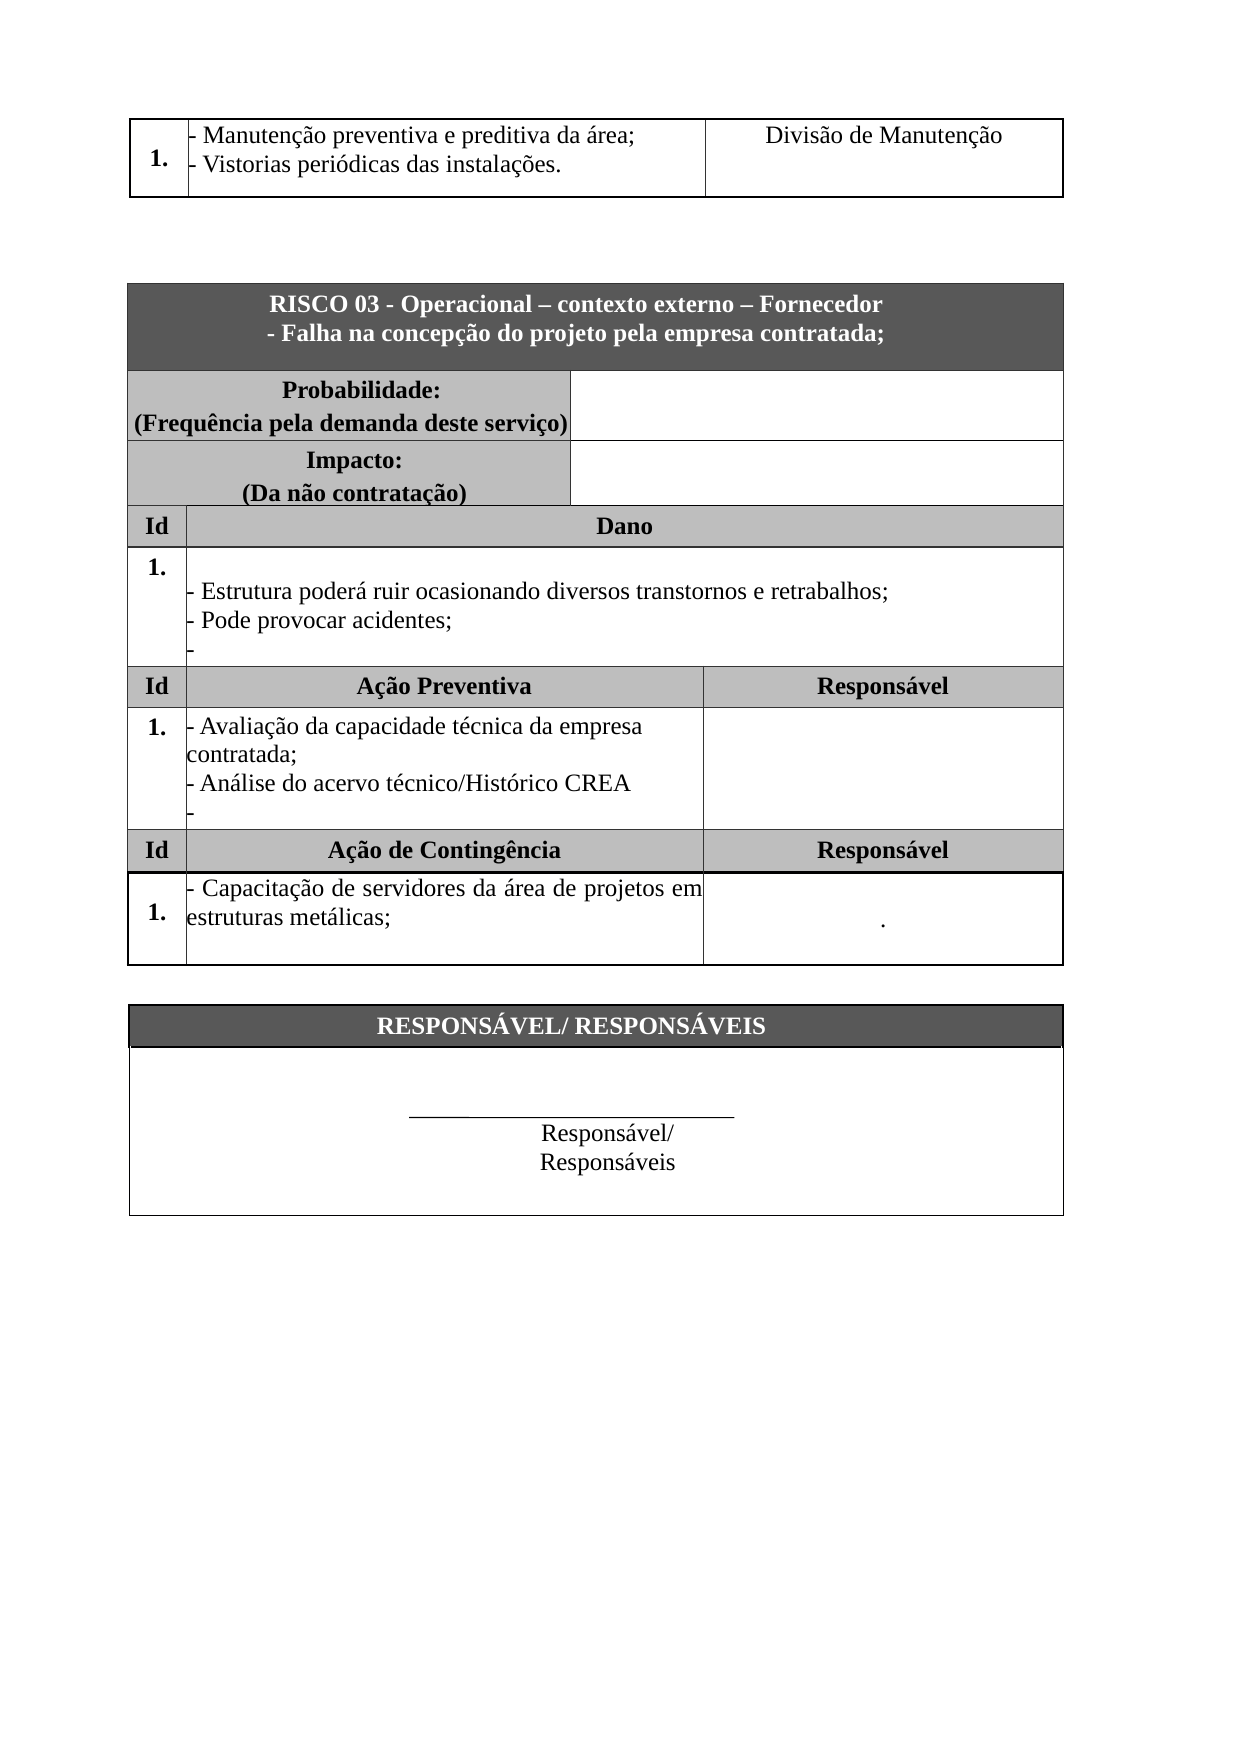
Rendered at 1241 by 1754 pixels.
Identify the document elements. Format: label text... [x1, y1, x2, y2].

table_cell . [704, 874, 1062, 964]
table_cell 1. [129, 874, 186, 964]
table_cell - Capacitação de servidores da área de projetos em estruturas metálicas; [187, 874, 703, 964]
table_cell Responsável [704, 830, 1063, 871]
table_cell [571, 441, 1063, 505]
table_cell Dano [187, 506, 1063, 546]
table_cell Responsável [704, 667, 1063, 707]
table_cell Probabilidade: (Frequência pela demanda deste serviço) [128, 371, 570, 440]
table_cell 1. [131, 120, 188, 196]
table_cell Ação Preventiva [187, 667, 703, 707]
table_cell Impacto: (Da não contratação) [128, 441, 570, 505]
table_cell 1. [128, 708, 186, 829]
table_cell [571, 371, 1063, 440]
table_cell Divisão de Manutenção [706, 120, 1062, 196]
table_cell Responsável/ Responsáveis [130, 1046, 1063, 1215]
table_cell - Avaliação da capacidade técnica da empresa contratada; - Análise do acervo técnico/Histórico CREA - [187, 708, 703, 829]
table_cell Id [128, 506, 186, 546]
table_cell Ação de Contingência [187, 830, 703, 871]
table_cell Id [128, 830, 186, 871]
table_cell [704, 708, 1063, 829]
table_header RESPONSÁVEL/ RESPONSÁVEIS [130, 1006, 1062, 1046]
table_cell 1. [128, 548, 186, 666]
table_header RISCO 03 - Operacional – contexto externo – Fornecedor - Falha na concepção do projeto pela empresa contratada; [128, 284, 1063, 370]
table_cell - Manutenção preventiva e preditiva da área; - Vistorias periódicas das instalações. [189, 120, 705, 196]
table_cell - Estrutura poderá ruir ocasionando diversos transtornos e retrabalhos; - Pode provocar acidentes; - [187, 548, 1063, 666]
table_cell Id [128, 667, 186, 707]
